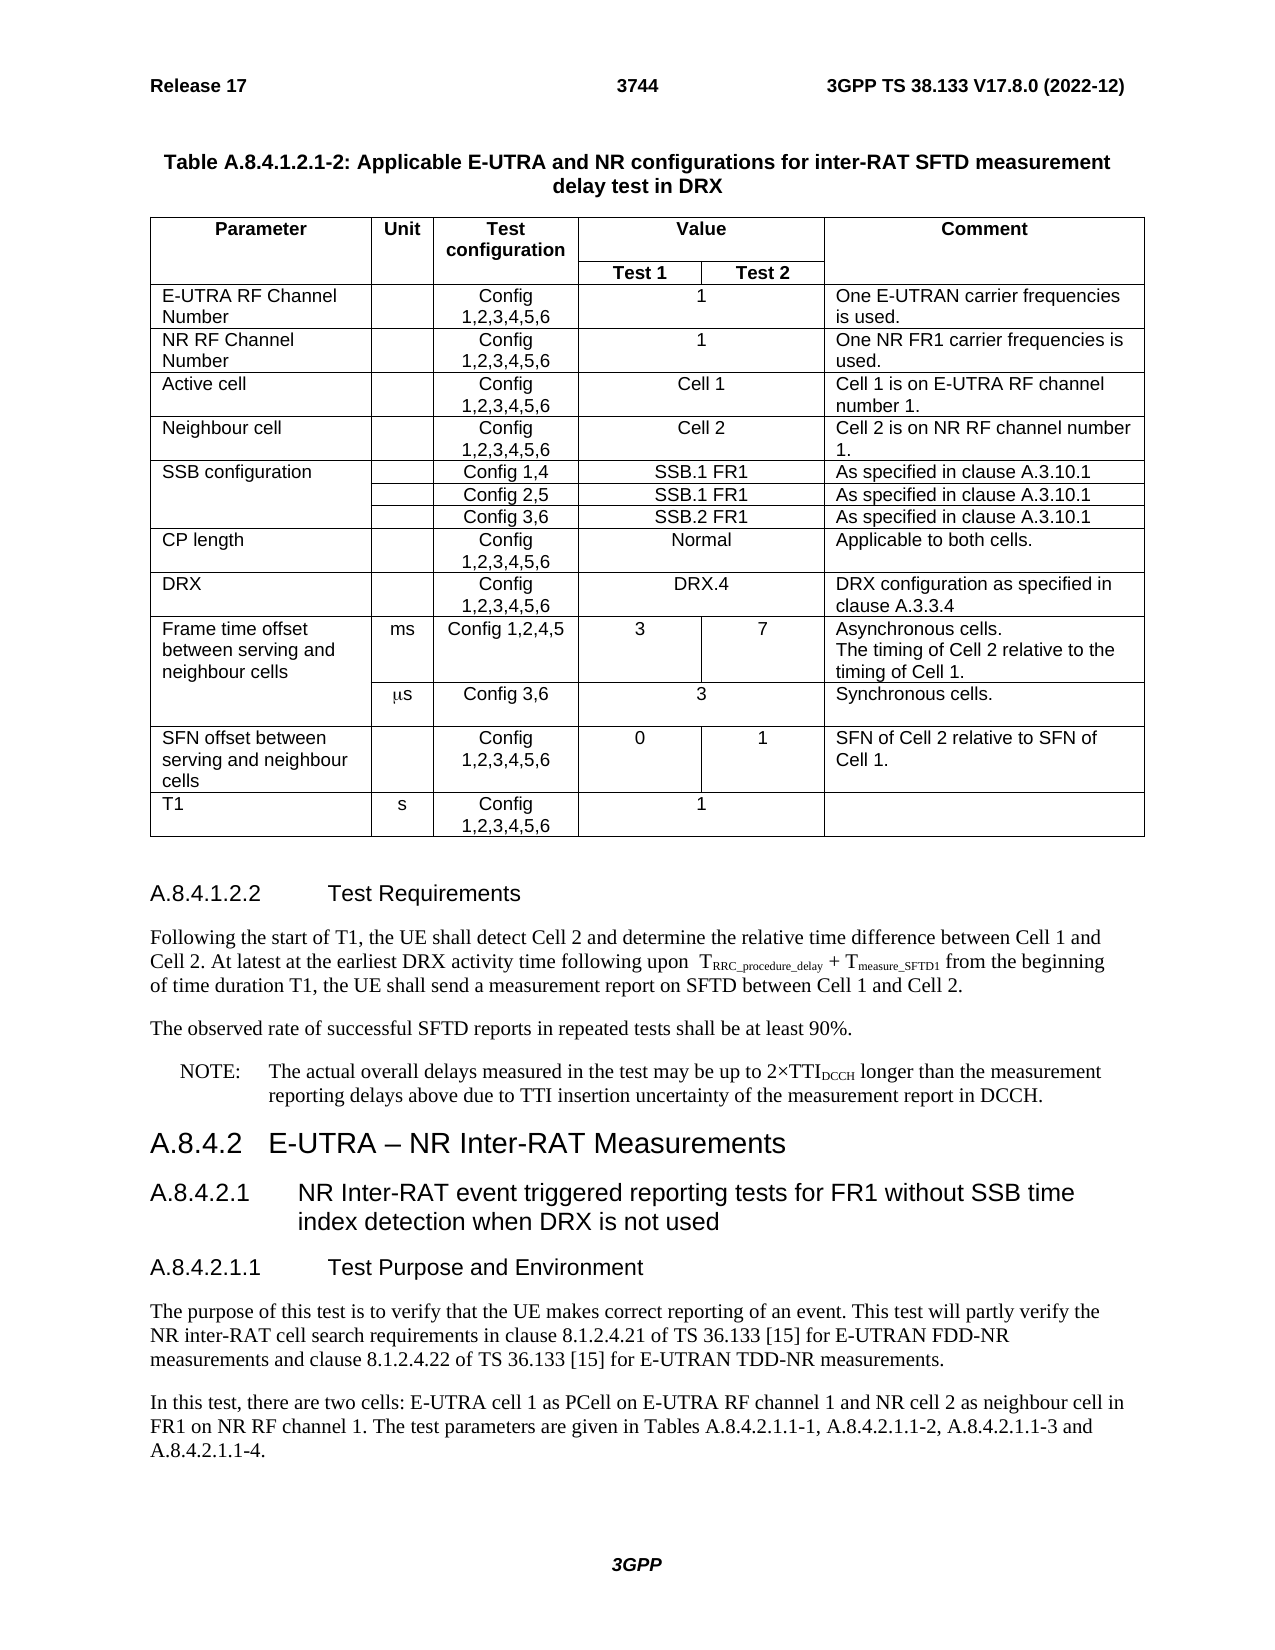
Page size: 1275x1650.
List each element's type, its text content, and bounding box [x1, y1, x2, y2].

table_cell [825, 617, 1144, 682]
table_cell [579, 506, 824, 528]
text NOTE: The actual overall delays measured in the test may be up to 2×TTIDCCH longer than the measurement reporting delays above due to TTI insertion uncertainty of the measurement report in DCCH. [179, 1059, 1125, 1107]
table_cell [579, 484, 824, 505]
text Following the start of T1, the UE shall detect Cell 2 and determine the relative time difference between Cell 1 and Cell 2. At latest at the earliest DRX activity time following upon TRRC_procedure_delay + Tmeasure_SFTD1 from the beginning of time duration T1, the UE shall send a measurement report on SFTD between Cell 1 and Cell 2. [150, 925, 1125, 997]
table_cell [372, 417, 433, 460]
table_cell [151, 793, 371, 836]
subtitle A.8.4.1.2.2 Test Requirements [150, 880, 1125, 906]
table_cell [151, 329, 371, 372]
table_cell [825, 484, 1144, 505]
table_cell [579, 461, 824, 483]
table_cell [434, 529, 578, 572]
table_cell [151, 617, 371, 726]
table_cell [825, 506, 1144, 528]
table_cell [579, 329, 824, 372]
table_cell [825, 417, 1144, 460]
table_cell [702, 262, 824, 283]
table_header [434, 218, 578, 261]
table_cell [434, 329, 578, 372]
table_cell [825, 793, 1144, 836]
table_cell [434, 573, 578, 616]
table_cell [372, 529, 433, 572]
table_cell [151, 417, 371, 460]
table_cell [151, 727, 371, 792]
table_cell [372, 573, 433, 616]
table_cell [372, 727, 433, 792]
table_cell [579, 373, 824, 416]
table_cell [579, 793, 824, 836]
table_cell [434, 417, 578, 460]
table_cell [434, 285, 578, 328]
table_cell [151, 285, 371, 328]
text Table A.8.4.1.2.1-2: Applicable E-UTRA and NR configurations for inter-RAT SFTD measurement delay test in DRX [150, 150, 1125, 198]
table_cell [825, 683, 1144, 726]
text The purpose of this test is to verify that the UE makes correct reporting of an event. This test will partly verify the NR inter-RAT cell search requirements in clause 8.1.2.4.21 of TS 36.133 [15] for E-UTRAN FDD-NR measurements and clause 8.1.2.4.22 of TS 36.133 [15] for E-UTRAN TDD-NR measurements. [150, 1299, 1125, 1371]
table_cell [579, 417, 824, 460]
subtitle A.8.4.2.1.1 Test Purpose and Environment [150, 1254, 1125, 1281]
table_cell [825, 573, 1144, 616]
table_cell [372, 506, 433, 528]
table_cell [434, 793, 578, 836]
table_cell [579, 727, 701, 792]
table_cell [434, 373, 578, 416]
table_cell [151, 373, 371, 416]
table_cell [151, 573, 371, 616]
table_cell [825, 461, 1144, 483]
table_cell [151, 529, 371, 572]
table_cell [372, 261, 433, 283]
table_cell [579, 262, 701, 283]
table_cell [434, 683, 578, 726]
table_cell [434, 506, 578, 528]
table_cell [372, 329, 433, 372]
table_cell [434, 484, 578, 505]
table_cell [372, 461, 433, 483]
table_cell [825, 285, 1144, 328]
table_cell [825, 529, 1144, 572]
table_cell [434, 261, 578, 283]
subtitle A.8.4.2.1 NR Inter-RAT event triggered reporting tests for FR1 without SSB time index detection when DRX is not used [150, 1178, 1125, 1235]
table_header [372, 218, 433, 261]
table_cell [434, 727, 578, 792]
subtitle A.8.4.2 E-UTRA – NR Inter-RAT Measurements [150, 1126, 1125, 1159]
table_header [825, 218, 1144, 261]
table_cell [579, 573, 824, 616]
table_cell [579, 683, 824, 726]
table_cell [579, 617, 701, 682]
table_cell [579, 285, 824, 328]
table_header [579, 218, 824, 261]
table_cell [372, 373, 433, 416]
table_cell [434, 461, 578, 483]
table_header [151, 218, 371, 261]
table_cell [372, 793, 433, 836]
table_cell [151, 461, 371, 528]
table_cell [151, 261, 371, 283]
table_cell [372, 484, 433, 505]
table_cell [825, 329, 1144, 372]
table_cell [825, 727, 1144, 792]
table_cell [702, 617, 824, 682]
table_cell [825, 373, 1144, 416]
text In this test, there are two cells: E-UTRA cell 1 as PCell on E-UTRA RF channel 1 and NR cell 2 as neighbour cell in FR1 on NR RF channel 1. The test parameters are given in Tables A.8.4.2.1.1-1, A.8.4.2.1.1-2, A.8.4.2.1.1-3 and A.8.4.2.1.1-4. [150, 1390, 1125, 1462]
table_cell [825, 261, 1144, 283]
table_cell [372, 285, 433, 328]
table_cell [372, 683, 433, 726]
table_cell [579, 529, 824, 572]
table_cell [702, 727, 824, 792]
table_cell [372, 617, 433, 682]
text The observed rate of successful SFTD reports in repeated tests shall be at least 90%. [150, 1016, 1125, 1040]
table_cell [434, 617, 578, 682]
